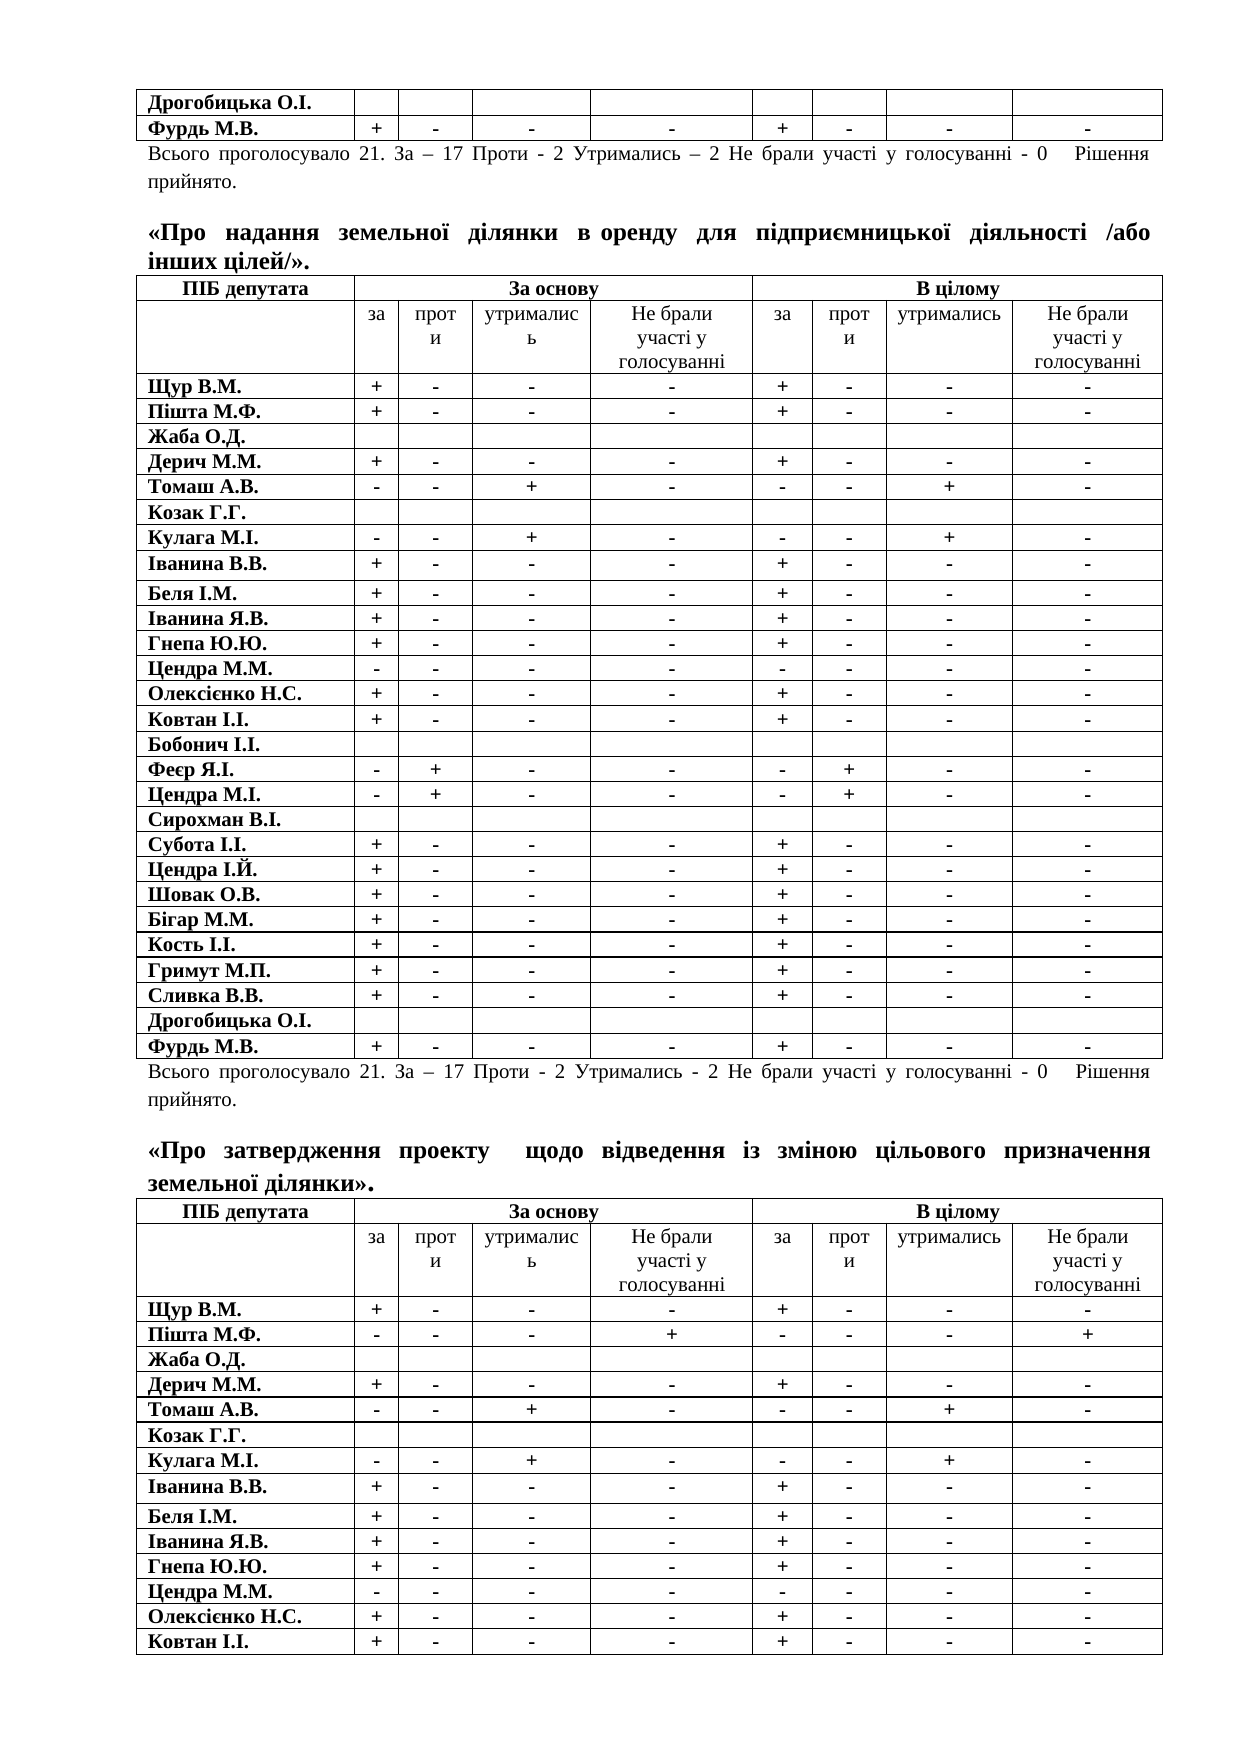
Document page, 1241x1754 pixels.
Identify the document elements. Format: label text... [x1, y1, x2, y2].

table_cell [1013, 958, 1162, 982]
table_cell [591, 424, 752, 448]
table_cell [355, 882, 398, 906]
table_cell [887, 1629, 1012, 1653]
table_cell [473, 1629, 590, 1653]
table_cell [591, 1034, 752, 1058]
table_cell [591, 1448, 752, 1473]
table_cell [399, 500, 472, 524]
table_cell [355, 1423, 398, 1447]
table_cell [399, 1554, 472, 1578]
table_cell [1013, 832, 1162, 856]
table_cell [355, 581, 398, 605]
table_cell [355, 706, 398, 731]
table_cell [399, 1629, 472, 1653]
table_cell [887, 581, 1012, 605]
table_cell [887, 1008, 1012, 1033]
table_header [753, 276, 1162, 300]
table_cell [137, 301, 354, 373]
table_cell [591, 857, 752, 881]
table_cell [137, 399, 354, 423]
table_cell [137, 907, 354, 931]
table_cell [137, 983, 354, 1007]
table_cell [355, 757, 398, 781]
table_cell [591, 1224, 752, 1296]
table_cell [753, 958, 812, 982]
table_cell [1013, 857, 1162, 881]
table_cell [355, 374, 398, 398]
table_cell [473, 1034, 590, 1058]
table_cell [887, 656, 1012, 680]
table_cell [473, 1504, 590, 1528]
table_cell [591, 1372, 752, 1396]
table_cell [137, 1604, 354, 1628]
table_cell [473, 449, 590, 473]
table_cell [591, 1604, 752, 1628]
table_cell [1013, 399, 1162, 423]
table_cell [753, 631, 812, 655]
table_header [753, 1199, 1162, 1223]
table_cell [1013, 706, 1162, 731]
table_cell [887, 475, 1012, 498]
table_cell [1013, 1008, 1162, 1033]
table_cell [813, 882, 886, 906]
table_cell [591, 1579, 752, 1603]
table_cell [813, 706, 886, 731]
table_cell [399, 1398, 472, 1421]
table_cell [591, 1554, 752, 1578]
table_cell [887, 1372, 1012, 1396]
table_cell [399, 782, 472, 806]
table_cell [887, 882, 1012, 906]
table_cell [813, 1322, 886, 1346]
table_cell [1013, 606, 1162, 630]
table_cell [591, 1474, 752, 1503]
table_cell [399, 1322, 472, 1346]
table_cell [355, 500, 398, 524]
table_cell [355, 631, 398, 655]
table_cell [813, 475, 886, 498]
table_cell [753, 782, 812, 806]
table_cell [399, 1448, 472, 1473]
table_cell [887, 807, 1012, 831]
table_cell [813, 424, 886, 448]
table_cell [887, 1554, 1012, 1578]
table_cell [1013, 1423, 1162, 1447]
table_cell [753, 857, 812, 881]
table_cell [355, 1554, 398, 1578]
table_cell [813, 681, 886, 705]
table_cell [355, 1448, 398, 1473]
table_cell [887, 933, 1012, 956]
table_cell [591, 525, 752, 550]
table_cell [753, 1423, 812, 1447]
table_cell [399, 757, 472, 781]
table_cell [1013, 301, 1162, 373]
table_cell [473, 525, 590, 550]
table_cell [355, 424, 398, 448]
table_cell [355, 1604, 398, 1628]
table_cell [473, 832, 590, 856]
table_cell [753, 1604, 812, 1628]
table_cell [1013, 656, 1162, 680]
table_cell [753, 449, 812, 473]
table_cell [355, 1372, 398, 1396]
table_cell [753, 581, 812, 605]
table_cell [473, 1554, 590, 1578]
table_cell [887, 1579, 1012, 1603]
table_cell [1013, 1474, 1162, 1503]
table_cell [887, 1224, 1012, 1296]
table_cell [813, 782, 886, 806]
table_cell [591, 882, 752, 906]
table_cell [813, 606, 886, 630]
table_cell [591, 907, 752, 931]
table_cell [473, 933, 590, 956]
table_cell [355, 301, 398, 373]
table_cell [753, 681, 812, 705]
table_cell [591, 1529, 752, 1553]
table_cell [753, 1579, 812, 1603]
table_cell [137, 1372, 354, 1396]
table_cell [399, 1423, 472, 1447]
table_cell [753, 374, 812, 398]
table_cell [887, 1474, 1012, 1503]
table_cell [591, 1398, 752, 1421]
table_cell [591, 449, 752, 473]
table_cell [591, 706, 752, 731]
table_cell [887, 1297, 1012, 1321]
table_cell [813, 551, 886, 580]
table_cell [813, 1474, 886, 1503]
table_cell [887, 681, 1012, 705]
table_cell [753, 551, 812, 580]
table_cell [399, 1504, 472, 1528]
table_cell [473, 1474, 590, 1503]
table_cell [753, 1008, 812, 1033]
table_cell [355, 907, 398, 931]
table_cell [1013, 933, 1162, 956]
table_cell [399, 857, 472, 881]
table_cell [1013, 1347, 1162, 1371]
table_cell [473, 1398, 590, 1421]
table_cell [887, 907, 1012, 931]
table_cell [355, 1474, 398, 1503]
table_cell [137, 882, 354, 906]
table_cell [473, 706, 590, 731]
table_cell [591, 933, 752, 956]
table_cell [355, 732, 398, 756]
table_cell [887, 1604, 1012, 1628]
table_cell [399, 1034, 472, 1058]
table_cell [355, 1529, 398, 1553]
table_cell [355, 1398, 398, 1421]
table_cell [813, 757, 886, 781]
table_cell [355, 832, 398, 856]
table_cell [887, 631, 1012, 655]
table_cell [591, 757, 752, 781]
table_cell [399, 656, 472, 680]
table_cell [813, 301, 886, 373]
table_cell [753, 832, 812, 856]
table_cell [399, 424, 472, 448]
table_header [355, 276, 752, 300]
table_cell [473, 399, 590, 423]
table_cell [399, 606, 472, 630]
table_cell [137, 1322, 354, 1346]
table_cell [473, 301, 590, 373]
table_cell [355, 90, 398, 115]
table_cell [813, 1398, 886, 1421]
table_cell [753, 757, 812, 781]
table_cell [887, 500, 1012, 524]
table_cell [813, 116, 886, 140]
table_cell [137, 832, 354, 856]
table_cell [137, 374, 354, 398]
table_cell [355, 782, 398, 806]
text «Про затвердження проекту щодо відведення із зміною цільового призначення земельної ділянки». [148, 1135, 1152, 1198]
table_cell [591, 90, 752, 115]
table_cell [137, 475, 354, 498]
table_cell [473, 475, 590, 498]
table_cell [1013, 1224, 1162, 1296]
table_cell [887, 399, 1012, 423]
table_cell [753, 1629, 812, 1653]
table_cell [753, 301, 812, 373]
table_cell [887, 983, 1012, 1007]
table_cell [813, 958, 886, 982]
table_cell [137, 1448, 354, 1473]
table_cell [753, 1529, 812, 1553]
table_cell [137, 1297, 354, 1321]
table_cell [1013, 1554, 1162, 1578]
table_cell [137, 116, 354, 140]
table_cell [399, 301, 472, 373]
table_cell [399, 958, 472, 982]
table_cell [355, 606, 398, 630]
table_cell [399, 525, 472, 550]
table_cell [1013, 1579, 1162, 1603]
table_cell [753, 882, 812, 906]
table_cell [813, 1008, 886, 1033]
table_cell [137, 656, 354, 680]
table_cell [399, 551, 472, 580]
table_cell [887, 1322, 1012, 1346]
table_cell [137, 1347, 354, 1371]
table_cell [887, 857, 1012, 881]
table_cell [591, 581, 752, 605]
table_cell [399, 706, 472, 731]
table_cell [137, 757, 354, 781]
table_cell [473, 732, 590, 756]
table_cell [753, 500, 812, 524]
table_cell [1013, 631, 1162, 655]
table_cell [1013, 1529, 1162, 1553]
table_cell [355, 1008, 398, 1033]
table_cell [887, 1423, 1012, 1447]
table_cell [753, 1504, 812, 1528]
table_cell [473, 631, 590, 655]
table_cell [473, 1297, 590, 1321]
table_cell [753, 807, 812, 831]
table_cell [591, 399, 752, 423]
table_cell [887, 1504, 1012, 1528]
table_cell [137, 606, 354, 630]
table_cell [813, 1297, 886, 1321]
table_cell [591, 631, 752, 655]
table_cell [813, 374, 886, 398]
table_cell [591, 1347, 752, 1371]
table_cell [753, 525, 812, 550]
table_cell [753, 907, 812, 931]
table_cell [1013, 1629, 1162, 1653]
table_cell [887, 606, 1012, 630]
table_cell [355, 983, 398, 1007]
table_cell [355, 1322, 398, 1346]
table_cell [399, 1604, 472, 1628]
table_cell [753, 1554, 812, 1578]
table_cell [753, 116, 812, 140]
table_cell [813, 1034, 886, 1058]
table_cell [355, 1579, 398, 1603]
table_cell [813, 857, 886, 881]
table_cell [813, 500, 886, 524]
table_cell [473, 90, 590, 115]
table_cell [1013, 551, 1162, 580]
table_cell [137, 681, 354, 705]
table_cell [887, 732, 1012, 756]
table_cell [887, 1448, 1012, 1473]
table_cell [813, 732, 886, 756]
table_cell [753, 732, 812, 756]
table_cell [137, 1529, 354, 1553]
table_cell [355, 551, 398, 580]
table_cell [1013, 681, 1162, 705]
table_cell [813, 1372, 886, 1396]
text Всього проголосувало 21. За – 17 Проти - 2 Утримались - 2 Не брали участі у голосуванні - 0 Рішення прийнято. [148, 1059, 1152, 1111]
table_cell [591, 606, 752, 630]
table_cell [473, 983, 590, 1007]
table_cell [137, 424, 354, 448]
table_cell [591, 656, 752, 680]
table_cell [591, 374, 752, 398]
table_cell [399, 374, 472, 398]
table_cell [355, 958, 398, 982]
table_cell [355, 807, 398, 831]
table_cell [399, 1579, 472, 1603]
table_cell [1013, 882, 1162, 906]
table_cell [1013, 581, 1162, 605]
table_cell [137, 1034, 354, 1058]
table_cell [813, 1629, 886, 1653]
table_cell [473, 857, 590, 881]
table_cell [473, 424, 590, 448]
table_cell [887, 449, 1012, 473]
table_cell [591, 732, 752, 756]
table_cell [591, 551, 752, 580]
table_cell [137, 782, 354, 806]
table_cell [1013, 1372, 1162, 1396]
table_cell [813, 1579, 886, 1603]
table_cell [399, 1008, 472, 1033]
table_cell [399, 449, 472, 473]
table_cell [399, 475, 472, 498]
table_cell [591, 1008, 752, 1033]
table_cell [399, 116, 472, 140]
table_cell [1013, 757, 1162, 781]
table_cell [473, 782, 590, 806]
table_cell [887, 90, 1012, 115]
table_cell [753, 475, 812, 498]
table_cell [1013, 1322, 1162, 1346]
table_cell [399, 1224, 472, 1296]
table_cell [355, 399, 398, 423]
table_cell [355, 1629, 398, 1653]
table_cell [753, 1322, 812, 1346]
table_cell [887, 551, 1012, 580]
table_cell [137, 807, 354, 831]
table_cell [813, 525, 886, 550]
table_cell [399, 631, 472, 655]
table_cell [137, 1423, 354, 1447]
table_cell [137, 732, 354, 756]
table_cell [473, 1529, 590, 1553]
text «Про надання земельної ділянки в оренду для підприємницької діяльності /або інших цілей/». [148, 217, 1152, 275]
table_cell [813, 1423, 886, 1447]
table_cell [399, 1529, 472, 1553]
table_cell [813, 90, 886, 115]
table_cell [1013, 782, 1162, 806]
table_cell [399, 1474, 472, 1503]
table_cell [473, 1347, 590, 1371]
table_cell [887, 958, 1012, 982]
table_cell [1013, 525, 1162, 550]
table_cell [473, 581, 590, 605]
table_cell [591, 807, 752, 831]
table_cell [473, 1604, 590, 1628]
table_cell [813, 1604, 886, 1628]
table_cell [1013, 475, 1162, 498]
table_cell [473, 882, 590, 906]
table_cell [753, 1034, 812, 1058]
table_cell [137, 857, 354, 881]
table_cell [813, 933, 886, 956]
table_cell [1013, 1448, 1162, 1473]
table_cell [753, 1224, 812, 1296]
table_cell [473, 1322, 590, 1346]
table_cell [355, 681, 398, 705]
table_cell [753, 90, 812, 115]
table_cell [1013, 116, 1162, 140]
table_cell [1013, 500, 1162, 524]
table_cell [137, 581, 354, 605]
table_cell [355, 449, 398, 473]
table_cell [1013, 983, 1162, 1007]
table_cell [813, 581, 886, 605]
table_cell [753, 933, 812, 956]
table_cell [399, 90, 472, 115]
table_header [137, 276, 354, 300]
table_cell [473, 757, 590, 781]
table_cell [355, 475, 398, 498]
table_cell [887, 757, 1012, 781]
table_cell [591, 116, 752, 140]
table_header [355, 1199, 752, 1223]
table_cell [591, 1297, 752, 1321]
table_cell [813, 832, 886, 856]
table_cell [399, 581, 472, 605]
text Всього проголосувало 21. За – 17 Проти - 2 Утримались – 2 Не брали участі у голосуванні - 0 Рішення прийнято. [148, 141, 1152, 193]
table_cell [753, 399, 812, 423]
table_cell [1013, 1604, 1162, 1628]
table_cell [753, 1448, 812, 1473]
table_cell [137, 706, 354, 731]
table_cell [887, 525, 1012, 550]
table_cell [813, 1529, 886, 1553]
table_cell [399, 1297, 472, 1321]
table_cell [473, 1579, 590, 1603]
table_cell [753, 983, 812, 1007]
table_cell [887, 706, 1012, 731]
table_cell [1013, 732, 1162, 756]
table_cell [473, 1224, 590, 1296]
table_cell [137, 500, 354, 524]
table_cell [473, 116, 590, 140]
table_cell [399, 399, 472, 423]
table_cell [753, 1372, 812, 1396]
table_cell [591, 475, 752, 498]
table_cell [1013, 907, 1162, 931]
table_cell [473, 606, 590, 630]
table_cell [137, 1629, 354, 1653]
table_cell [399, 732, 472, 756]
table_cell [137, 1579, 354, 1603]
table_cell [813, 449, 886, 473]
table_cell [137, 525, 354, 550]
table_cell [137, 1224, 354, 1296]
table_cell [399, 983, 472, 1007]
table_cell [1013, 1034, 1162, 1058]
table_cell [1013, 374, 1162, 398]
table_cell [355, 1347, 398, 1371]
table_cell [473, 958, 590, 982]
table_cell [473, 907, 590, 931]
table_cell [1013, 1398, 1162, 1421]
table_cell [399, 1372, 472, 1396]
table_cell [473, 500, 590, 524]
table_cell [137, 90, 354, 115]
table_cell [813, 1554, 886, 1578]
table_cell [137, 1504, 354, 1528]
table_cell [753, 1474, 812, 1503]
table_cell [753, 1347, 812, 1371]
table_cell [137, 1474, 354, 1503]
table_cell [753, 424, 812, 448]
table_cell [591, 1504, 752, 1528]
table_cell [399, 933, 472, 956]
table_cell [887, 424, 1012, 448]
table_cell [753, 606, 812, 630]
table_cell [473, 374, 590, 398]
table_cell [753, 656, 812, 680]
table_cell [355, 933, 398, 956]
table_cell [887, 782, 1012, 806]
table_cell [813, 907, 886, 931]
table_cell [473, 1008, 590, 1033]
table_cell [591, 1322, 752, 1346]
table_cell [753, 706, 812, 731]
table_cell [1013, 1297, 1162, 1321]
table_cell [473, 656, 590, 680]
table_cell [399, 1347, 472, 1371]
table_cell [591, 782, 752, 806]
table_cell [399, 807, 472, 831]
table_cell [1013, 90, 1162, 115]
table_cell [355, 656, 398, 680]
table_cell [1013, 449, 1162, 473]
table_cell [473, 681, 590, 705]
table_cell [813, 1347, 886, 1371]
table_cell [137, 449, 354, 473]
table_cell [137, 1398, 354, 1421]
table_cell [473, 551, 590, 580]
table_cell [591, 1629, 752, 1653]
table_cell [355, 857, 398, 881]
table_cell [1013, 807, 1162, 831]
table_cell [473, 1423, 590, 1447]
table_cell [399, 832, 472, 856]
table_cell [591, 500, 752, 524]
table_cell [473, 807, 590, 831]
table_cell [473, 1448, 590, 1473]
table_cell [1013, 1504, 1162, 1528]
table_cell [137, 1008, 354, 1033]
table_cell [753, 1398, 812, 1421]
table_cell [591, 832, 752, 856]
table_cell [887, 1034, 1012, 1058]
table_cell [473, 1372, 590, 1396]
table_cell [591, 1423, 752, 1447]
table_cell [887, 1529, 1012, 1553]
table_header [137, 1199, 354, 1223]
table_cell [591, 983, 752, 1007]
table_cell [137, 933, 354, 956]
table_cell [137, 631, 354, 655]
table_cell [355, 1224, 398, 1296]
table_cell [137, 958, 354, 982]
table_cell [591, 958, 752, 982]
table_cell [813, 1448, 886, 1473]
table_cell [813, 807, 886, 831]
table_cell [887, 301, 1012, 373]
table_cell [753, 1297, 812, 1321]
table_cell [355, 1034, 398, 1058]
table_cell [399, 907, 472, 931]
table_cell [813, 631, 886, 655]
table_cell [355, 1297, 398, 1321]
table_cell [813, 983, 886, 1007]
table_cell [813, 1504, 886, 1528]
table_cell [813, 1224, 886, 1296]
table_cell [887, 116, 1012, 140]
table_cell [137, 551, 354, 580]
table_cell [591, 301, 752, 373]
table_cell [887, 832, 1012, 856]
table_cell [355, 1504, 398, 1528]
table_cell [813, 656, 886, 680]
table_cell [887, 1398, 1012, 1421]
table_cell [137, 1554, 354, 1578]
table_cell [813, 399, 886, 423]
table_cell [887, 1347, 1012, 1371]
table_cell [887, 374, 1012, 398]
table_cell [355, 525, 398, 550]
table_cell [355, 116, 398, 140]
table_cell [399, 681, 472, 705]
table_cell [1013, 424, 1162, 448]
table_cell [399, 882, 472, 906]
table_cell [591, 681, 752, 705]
